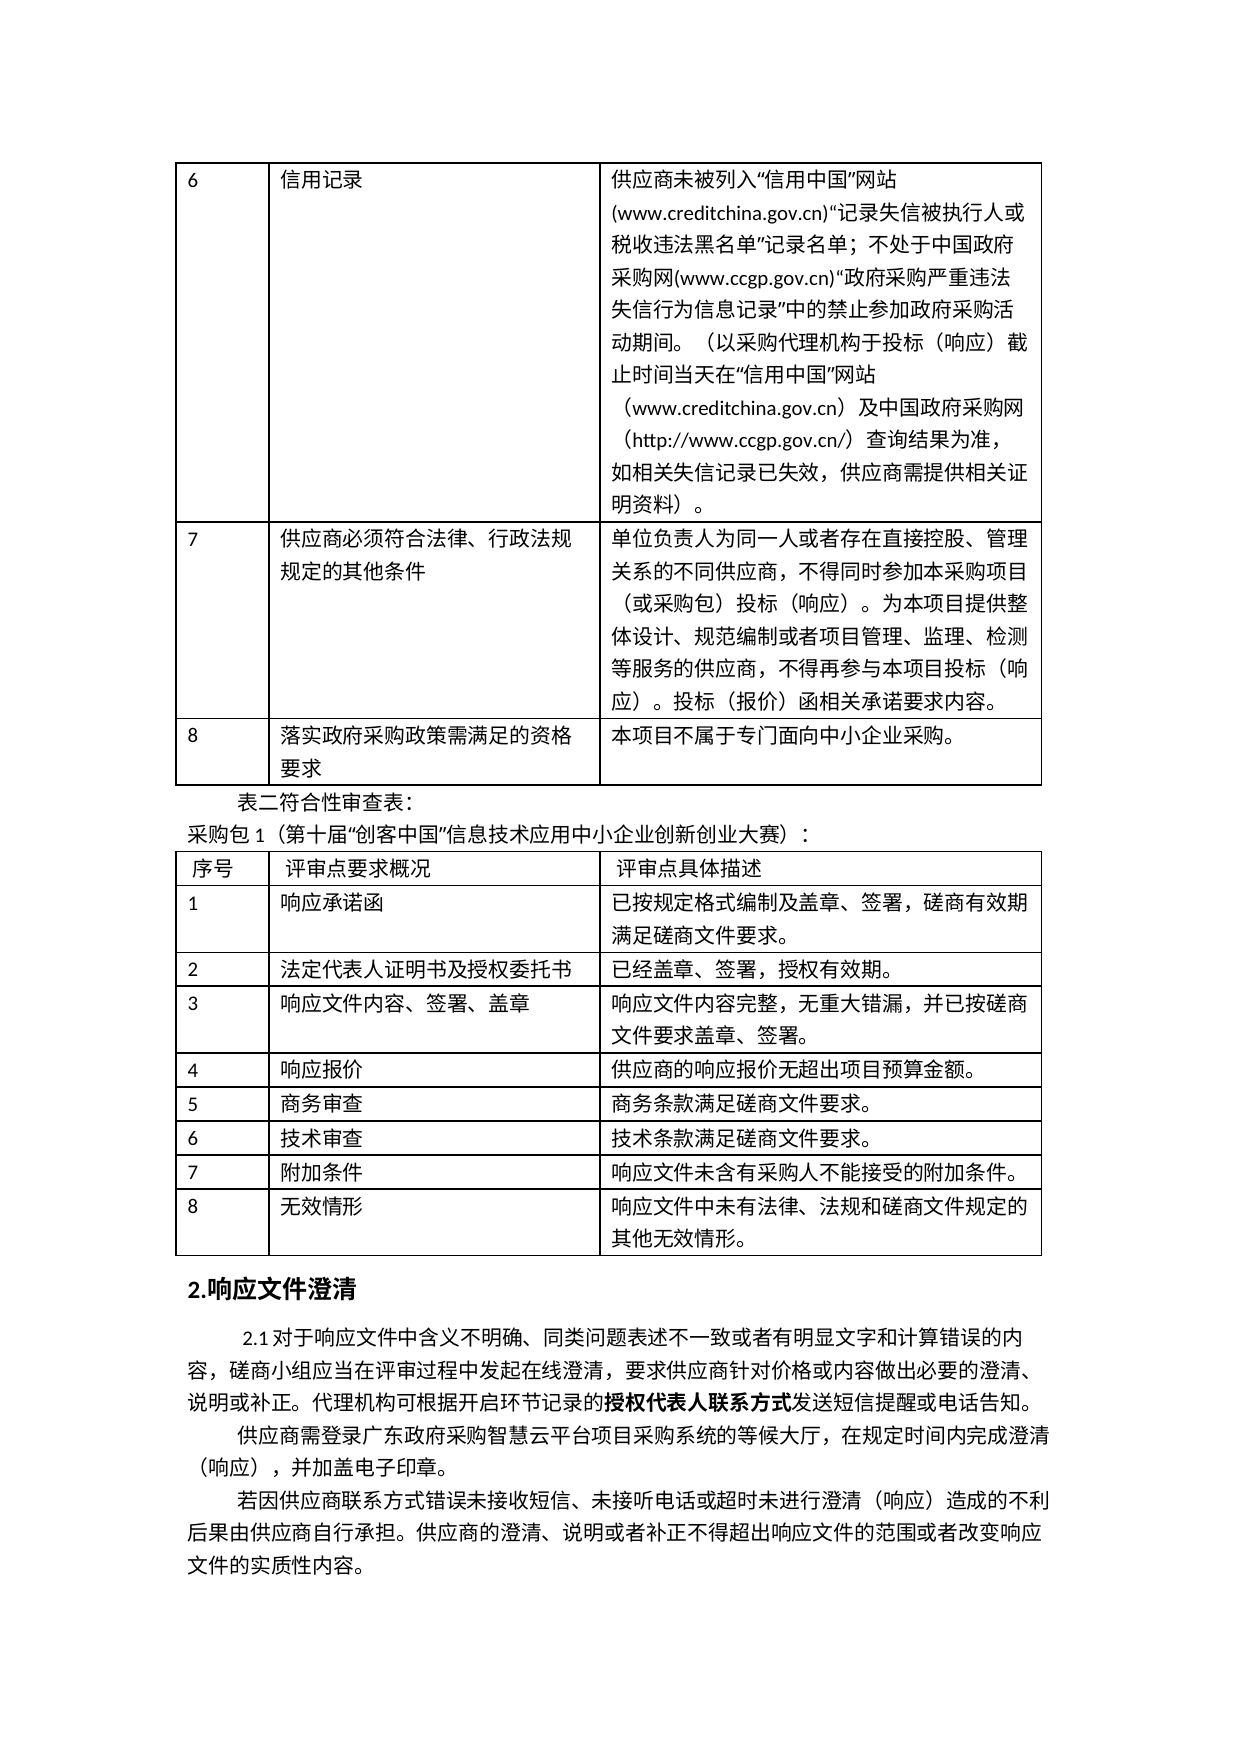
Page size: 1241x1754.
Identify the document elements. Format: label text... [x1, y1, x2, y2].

table_cell 法定代表人证明书及授权委托书 [270, 953, 599, 985]
table_cell 3 [177, 987, 268, 1052]
table_cell 商务条款满足磋商文件要求。 [601, 1088, 1041, 1120]
table_cell 无效情形 [270, 1190, 599, 1255]
table_cell 5 [177, 1088, 268, 1120]
table_cell 响应文件内容完整，无重大错漏，并已按磋商文件要求盖章、签署。 [601, 987, 1041, 1052]
table_cell 供应商未被列入“信用中国”网站(www.creditchina.gov.cn)“记录失信被执行人或税收违法黑名单”记录名单；不处于中国政府采购网(www.ccgp.gov.cn)“政府采购严重违法失信行为信息记录”中的禁止参加政府采购活动期间。（以采购代理机构于投标（响应）截止时间当天在“信用中国”网站（www.creditchina.gov.cn）及中国政府采购网（http://www.ccgp.gov.cn/）查询结果为准，如相关失信记录已失效，供应商需提供相关证明资料）。 [601, 164, 1041, 521]
table_cell 8 [177, 719, 268, 784]
table_cell 已经盖章、签署，授权有效期。 [601, 953, 1041, 985]
table_cell 已按规定格式编制及盖章、签署，磋商有效期满足磋商文件要求。 [601, 886, 1041, 951]
table_cell 6 [177, 1122, 268, 1154]
table_cell 2 [177, 953, 268, 985]
table_cell 7 [177, 1156, 268, 1188]
text 2.1对于响应文件中含义不明确、同类问题表述不一致或者有明显文字和计算错误的内容，磋商小组应当在评审过程中发起在线澄清，要求供应商针对价格或内容做出必要的澄清、说明或补正。代理机构可根据开启环节记录的授权代表人联系方式发送短信提醒或电话告知。 [187, 1321, 1053, 1419]
table_cell 技术条款满足磋商文件要求。 [601, 1122, 1041, 1154]
table_cell 附加条件 [270, 1156, 599, 1188]
text 2.响应文件澄清 [187, 1256, 1053, 1321]
text 采购包1（第十届“创客中国”信息技术应用中小企业创新创业大赛）： [187, 818, 1053, 851]
table_cell 4 [177, 1054, 268, 1086]
table_cell 响应报价 [270, 1054, 599, 1086]
table_cell 6 [177, 164, 268, 521]
table_cell 响应文件未含有采购人不能接受的附加条件。 [601, 1156, 1041, 1188]
table_cell 7 [177, 523, 268, 718]
table_cell 响应承诺函 [270, 886, 599, 951]
table_cell 商务审查 [270, 1088, 599, 1120]
text 表二符合性审查表： [187, 786, 1053, 818]
table_cell 供应商必须符合法律、行政法规规定的其他条件 [270, 523, 599, 718]
table_cell 信用记录 [270, 164, 599, 521]
table_cell 响应文件中未有法律、法规和磋商文件规定的其他无效情形。 [601, 1190, 1041, 1255]
table_cell 8 [177, 1190, 268, 1255]
table_cell 供应商的响应报价无超出项目预算金额。 [601, 1054, 1041, 1086]
table_header 序号 [177, 852, 268, 885]
table_cell 落实政府采购政策需满足的资格要求 [270, 719, 599, 784]
table_cell 单位负责人为同一人或者存在直接控股、管理关系的不同供应商，不得同时参加本采购项目（或采购包）投标（响应）。为本项目提供整体设计、规范编制或者项目管理、监理、检测等服务的供应商，不得再参与本项目投标（响应）。投标（报价）函相关承诺要求内容。 [601, 523, 1041, 718]
table_header 评审点要求概况 [270, 852, 599, 885]
table_cell 技术审查 [270, 1122, 599, 1154]
table_cell 1 [177, 886, 268, 951]
table_cell 本项目不属于专门面向中小企业采购。 [601, 719, 1041, 784]
text 供应商需登录广东政府采购智慧云平台项目采购系统的等候大厅，在规定时间内完成澄清（响应），并加盖电子印章。 [187, 1419, 1053, 1484]
table_cell 响应文件内容、签署、盖章 [270, 987, 599, 1052]
text 若因供应商联系方式错误未接收短信、未接听电话或超时未进行澄清（响应）造成的不利后果由供应商自行承担。供应商的澄清、说明或者补正不得超出响应文件的范围或者改变响应文件的实质性内容。 [187, 1484, 1053, 1581]
table_header 评审点具体描述 [601, 852, 1041, 885]
